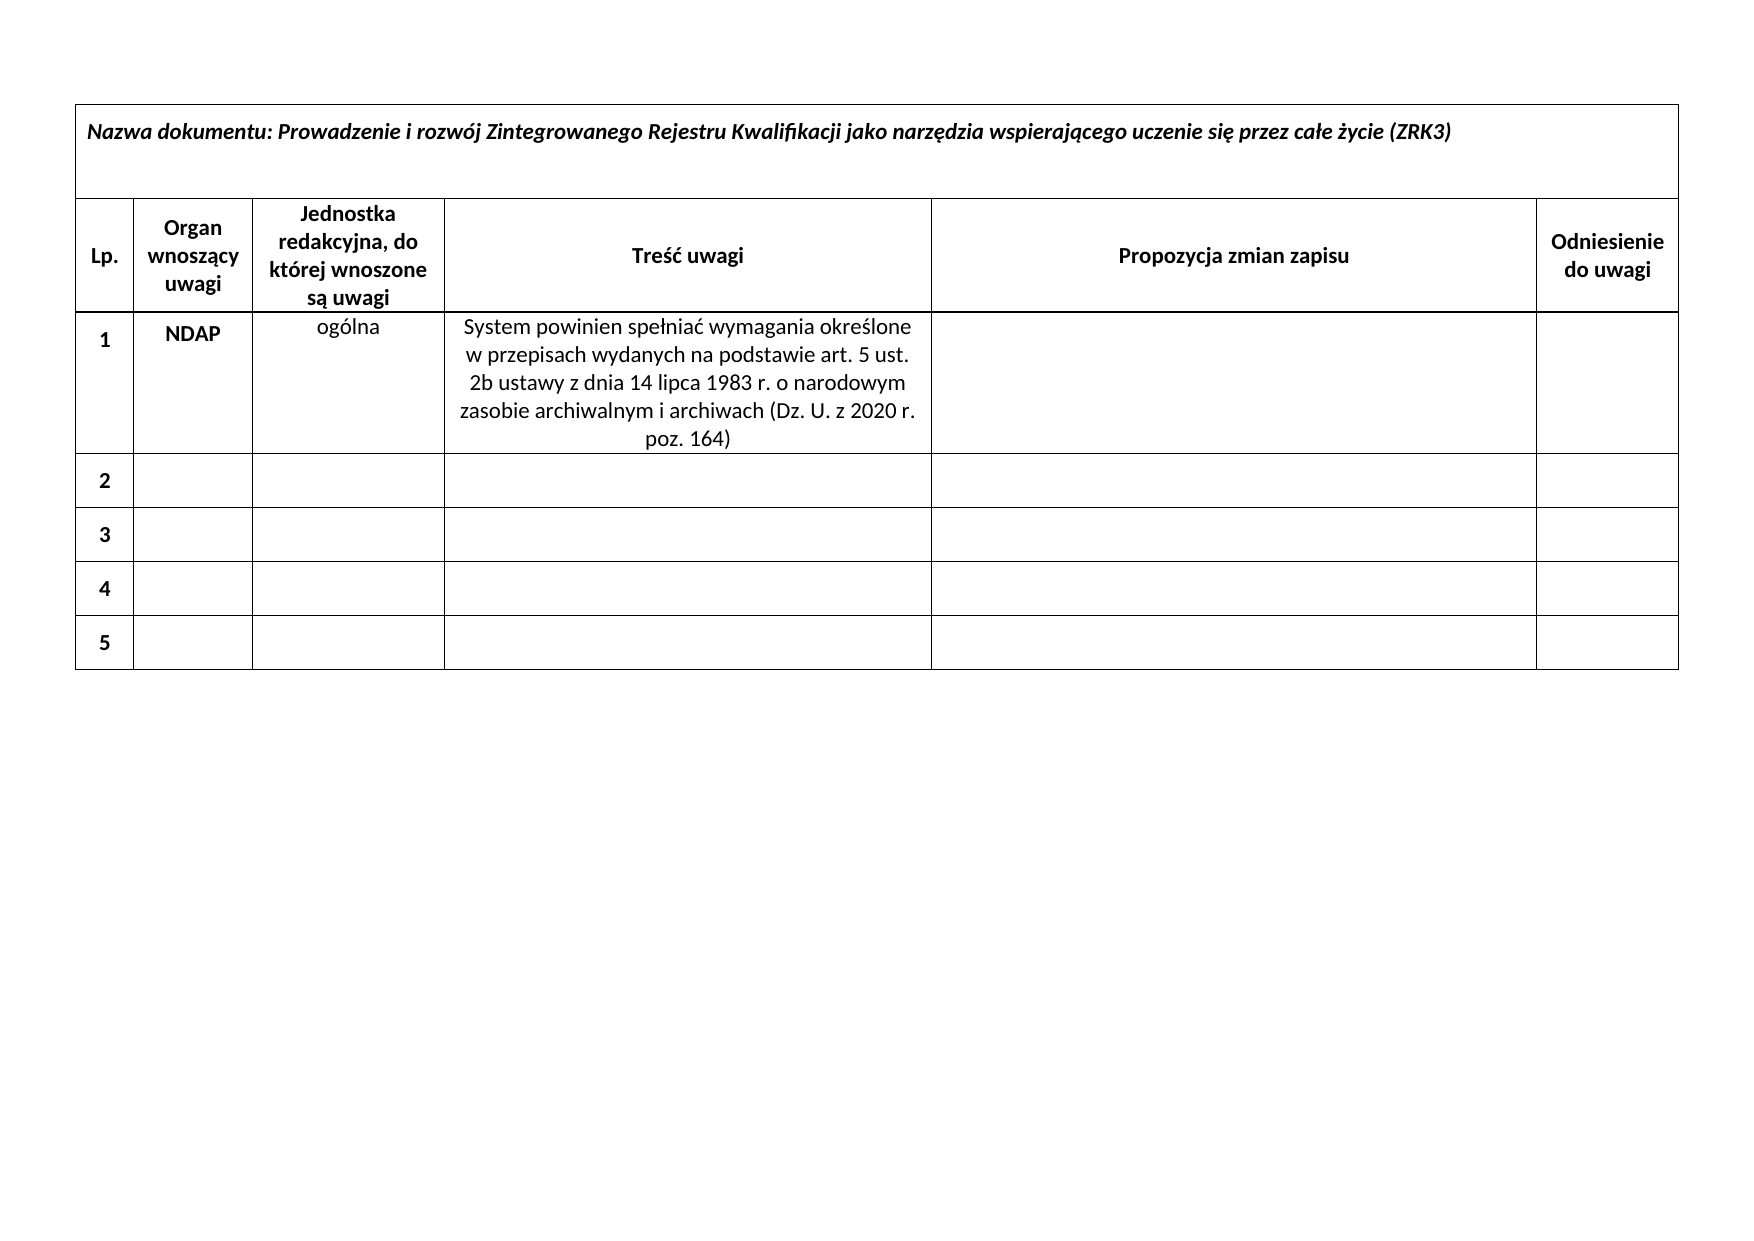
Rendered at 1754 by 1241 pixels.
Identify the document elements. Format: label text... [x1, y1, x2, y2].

table_header Nazwa dokumentu: Prowadzenie i rozwój Zintegrowanego Rejestru Kwalifikacji jako narzędzia wspierającego uczenie się przez całe życie (ZRK3) [76, 105, 1678, 198]
table_cell 3 [76, 508, 133, 561]
table_cell Jednostka redakcyjna, do której wnoszone są uwagi [253, 199, 444, 311]
table_cell ogólna [253, 313, 444, 453]
table_cell [932, 454, 1536, 507]
table_cell [1537, 508, 1678, 561]
table_cell [445, 454, 931, 507]
table_cell 2 [76, 454, 133, 507]
table_cell [134, 508, 252, 561]
table_cell [932, 616, 1536, 669]
table_cell [932, 508, 1536, 561]
table_cell [932, 562, 1536, 615]
table_cell [1537, 313, 1678, 453]
table_cell Propozycja zmian zapisu [932, 199, 1536, 311]
table_cell [445, 508, 931, 561]
table_cell 5 [76, 616, 133, 669]
table_cell Treść uwagi [445, 199, 931, 311]
table_cell [1537, 616, 1678, 669]
table_cell [134, 454, 252, 507]
table_cell [1537, 562, 1678, 615]
table_cell [1537, 454, 1678, 507]
table_cell [134, 616, 252, 669]
table_cell [253, 454, 444, 507]
table_cell Organ wnoszący uwagi [134, 199, 252, 311]
table_cell System powinien spełniać wymagania określone w przepisach wydanych na podstawie art. 5 ust. 2b ustawy z dnia 14 lipca 1983 r. o narodowym zasobie archiwalnym i archiwach (Dz. U. z 2020 r. poz. 164) [445, 313, 931, 453]
table_cell Lp. [76, 199, 133, 311]
table_cell 1 [76, 313, 133, 453]
table_cell [445, 562, 931, 615]
table_cell [134, 562, 252, 615]
table_cell [253, 616, 444, 669]
table_cell [253, 508, 444, 561]
table_cell NDAP [134, 313, 252, 453]
table_cell 4 [76, 562, 133, 615]
table_cell Odniesienie do uwagi [1537, 199, 1678, 311]
table_cell [253, 562, 444, 615]
table_cell [932, 313, 1536, 453]
table_cell [445, 616, 931, 669]
